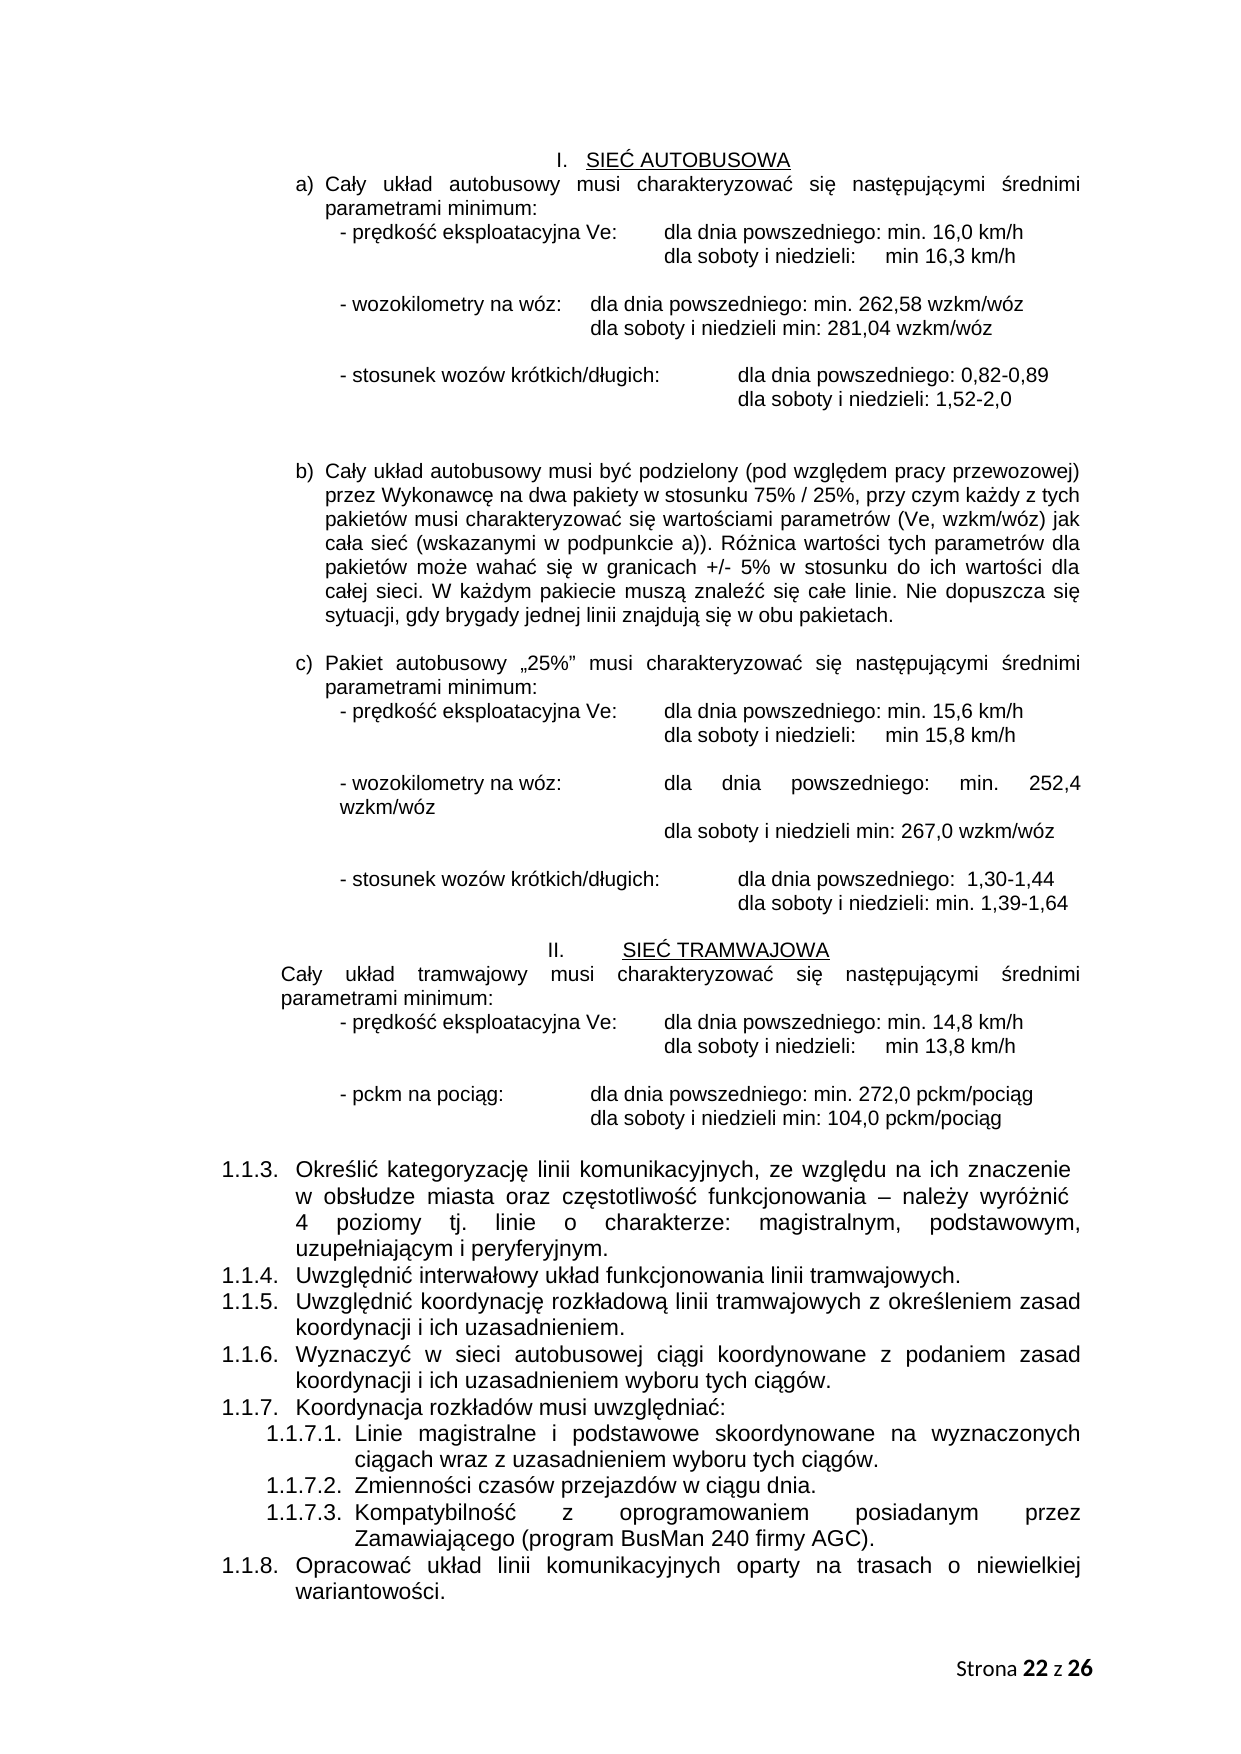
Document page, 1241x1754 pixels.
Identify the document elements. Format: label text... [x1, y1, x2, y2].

list Cały układ tramwajowy musi charakteryzować się następującymi średnimi parametrami minimum: [281, 962, 1081, 1010]
list - prędkość eksploatacyjna Ve: dla dnia powszedniego: min. 15,6 km/h [339, 699, 1081, 723]
list Uwzględnić interwałowy układ funkcjonowania linii tramwajowych. [221, 1262, 1081, 1288]
list Opracować układ linii komunikacyjnych oparty na trasach o niewielkiej wariantowości. [221, 1552, 1081, 1604]
list Kompatybilność z oprogramowaniem posiadanym przez Zamawiającego (program BusMan 240 firmy AGC). [266, 1499, 1081, 1552]
list - prędkość eksploatacyjna Ve: dla dnia powszedniego: min. 16,0 km/h [339, 219, 1081, 243]
list dla soboty i niedzieli: min 13,8 km/h [408, 1034, 1081, 1058]
list dla soboty i niedzieli: min 15,8 km/h [408, 723, 1081, 747]
list Cały układ autobusowy musi być podzielony (pod względem pracy przewozowej) przez Wykonawcę na dwa pakiety w stosunku 75% / 25%, przy czym każdy z tych pakietów musi charakteryzować się wartościami parametrów (Ve, wzkm/wóz) jak cała sieć (wskazanymi w podpunkcie a)). Różnica wartości tych parametrów dla pakietów może wahać się w granicach +/- 5% w stosunku do ich wartości dla całej sieci. W każdym pakiecie muszą znaleźć się całe linie. Nie dopuszcza się sytuacji, gdy brygady jednej linii znajdują się w obu pakietach. [295, 459, 1081, 627]
list SIEĆ TRAMWAJOWA [295, 938, 1081, 962]
list Uwzględnić koordynację rozkładową linii tramwajowych z określeniem zasad koordynacji i ich uzasadnieniem. [221, 1288, 1081, 1341]
list dla soboty i niedzieli: min 16,3 km/h [408, 243, 1081, 267]
list Linie magistralne i podstawowe skoordynowane na wyznaczonych ciągach wraz z uzasadnieniem wyboru tych ciągów. [266, 1420, 1081, 1472]
list dla soboty i niedzieli min: 281,04 wzkm/wóz [339, 315, 1081, 339]
list - prędkość eksploatacyjna Ve: dla dnia powszedniego: min. 14,8 km/h [339, 1010, 1081, 1034]
list - stosunek wozów krótkich/długich: dla dnia powszedniego: 0,82-0,89 [339, 363, 1081, 387]
list - wozokilometry na wóz: dla dnia powszedniego: min. 252,4 wzkm/wóz [339, 771, 1081, 818]
list dla soboty i niedzieli: min. 1,39-1,64 [339, 890, 1081, 914]
list Określić kategoryzację linii komunikacyjnych, ze względu na ich znaczenie w obsłudze miasta oraz częstotliwość funkcjonowania – należy wyróżnić 4 poziomy tj. linie o charakterze: magistralnym, podstawowym, uzupełniającym i peryferyjnym. [221, 1156, 1081, 1262]
list - wozokilometry na wóz: dla dnia powszedniego: min. 262,58 wzkm/wóz [339, 291, 1081, 315]
list dla soboty i niedzieli min: 104,0 pckm/pociąg [339, 1106, 1081, 1130]
list dla soboty i niedzieli min: 267,0 wzkm/wóz [339, 818, 1081, 842]
list Wyznaczyć w sieci autobusowej ciągi koordynowane z podaniem zasad koordynacji i ich uzasadnieniem wyboru tych ciągów. [221, 1341, 1081, 1393]
list Pakiet autobusowy „25%” musi charakteryzować się następującymi średnimi parametrami minimum: [295, 651, 1081, 699]
list Koordynacja rozkładów musi uwzględniać: [221, 1393, 1081, 1420]
list SIEĆ AUTOBUSOWA [266, 148, 1081, 172]
list Zmienności czasów przejazdów w ciągu dnia. [266, 1472, 1081, 1499]
list - pckm na pociąg: dla dnia powszedniego: min. 272,0 pckm/pociąg [339, 1082, 1081, 1106]
list dla soboty i niedzieli: 1,52-2,0 [339, 387, 1081, 411]
list - stosunek wozów krótkich/długich: dla dnia powszedniego: 1,30-1,44 [339, 866, 1081, 890]
list Cały układ autobusowy musi charakteryzować się następującymi średnimi parametrami minimum: [295, 172, 1081, 219]
